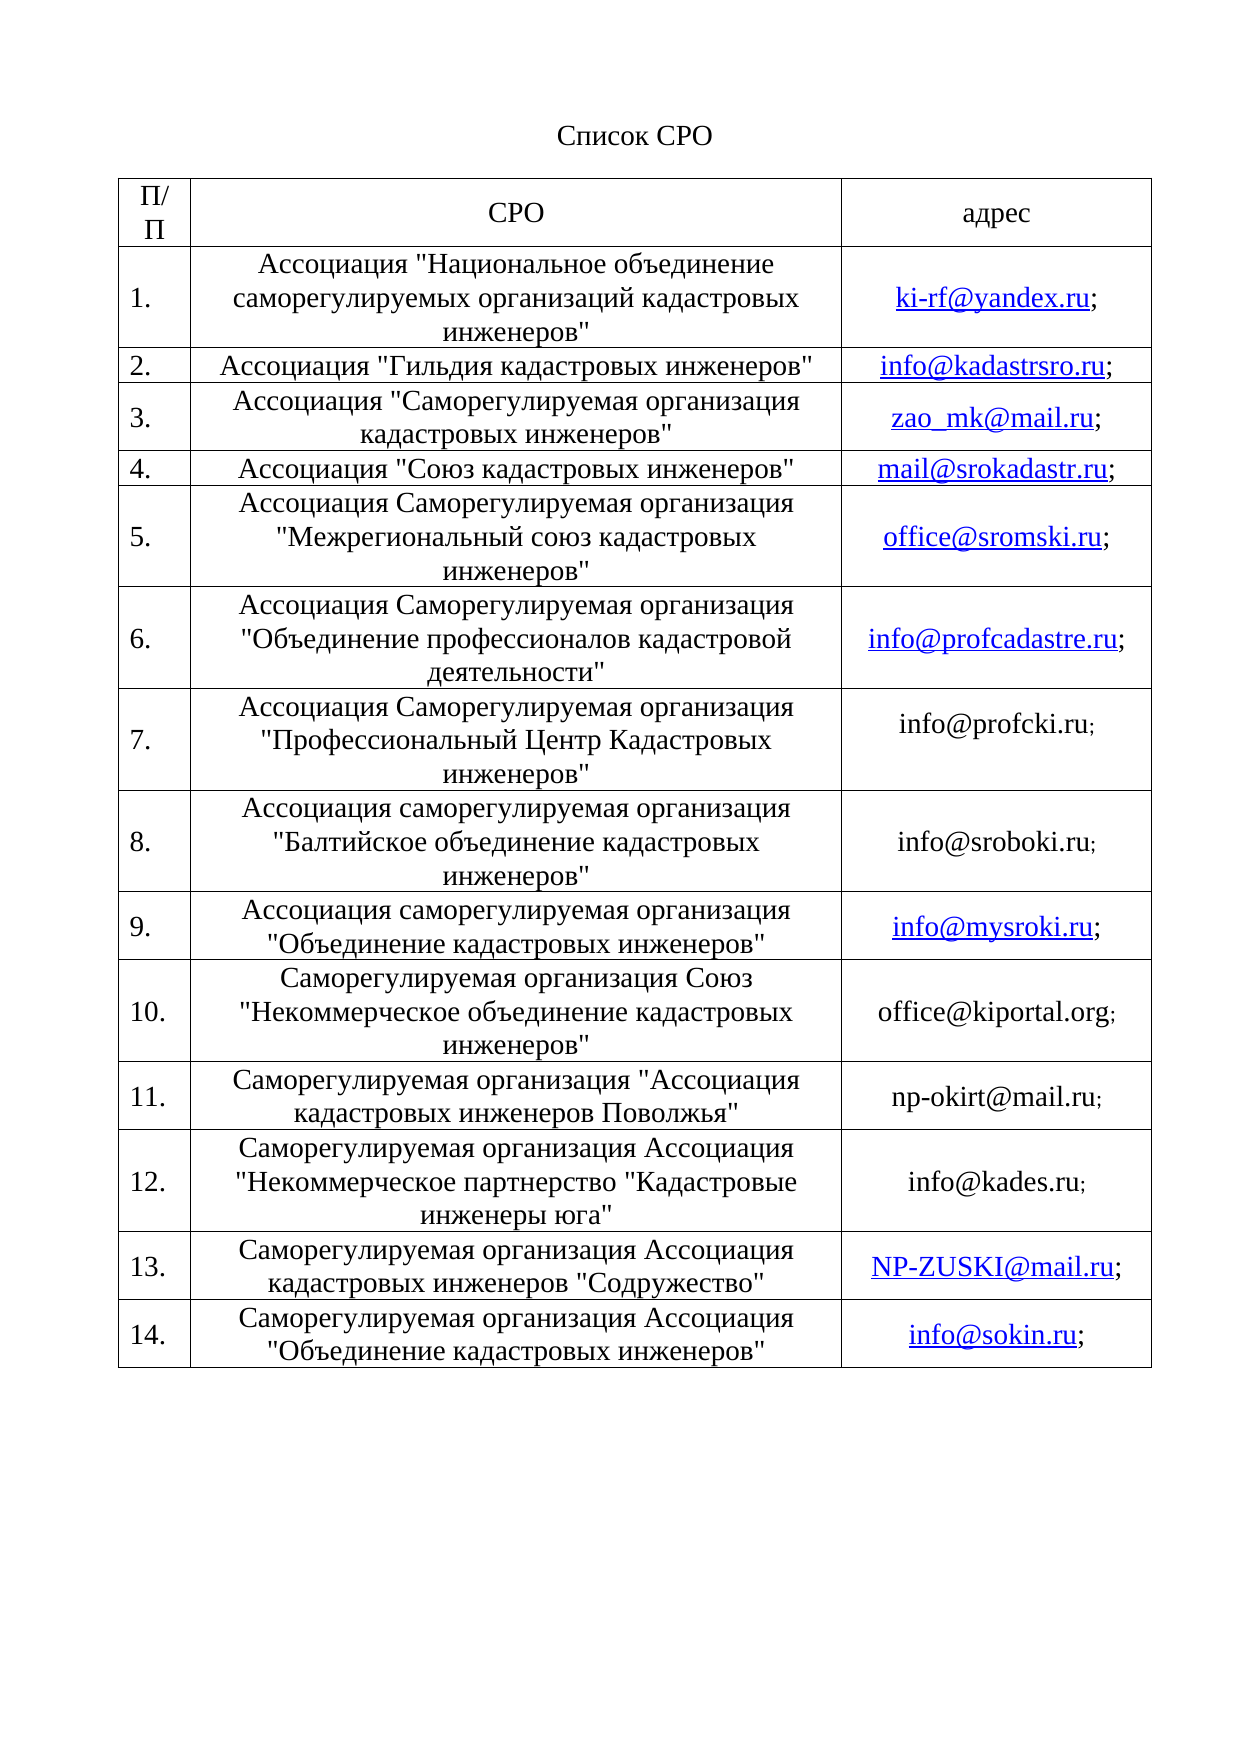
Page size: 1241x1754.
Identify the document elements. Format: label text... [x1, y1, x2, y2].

table_cell [119, 383, 190, 450]
table_cell mail@srokadastr.ru; [842, 451, 1151, 484]
table_cell ki-rf@yandex.ru; [842, 247, 1151, 347]
table_cell [119, 892, 190, 959]
table_cell [119, 451, 190, 484]
table_cell [119, 587, 190, 688]
table_cell np-okirt@mail.ru; [842, 1062, 1151, 1129]
table_cell info@sroboki.ru; [842, 791, 1151, 891]
table_cell office@sromski.ru; [842, 486, 1151, 586]
table_cell Ассоциация "Саморегулируемая организация кадастровых инженеров" [191, 383, 841, 450]
table_cell zao_mk@mail.ru; [842, 383, 1151, 450]
table_cell [119, 791, 190, 891]
table_cell Ассоциация "Национальное объединение саморегулируемых организаций кадастровых инженеров" [191, 247, 841, 347]
table_cell Ассоциация "Гильдия кадастровых инженеров" [191, 348, 841, 382]
table_cell Саморегулируемая организация Ассоциация "Объединение кадастровых инженеров" [191, 1300, 841, 1367]
table_header СРО [191, 179, 841, 246]
table_cell NP-ZUSKI@mail.ru; [842, 1232, 1151, 1299]
table_cell [119, 1062, 190, 1129]
table_cell Ассоциация Саморегулируемая организация "Профессиональный Центр Кадастровых инженеров" [191, 689, 841, 789]
table_cell info@profcki.ru; [842, 689, 1151, 789]
table_cell [119, 247, 190, 347]
table_cell info@profcadastre.ru; [842, 587, 1151, 688]
table_cell Ассоциация "Союз кадастровых инженеров" [191, 451, 841, 484]
table_cell office@kiportal.org; [842, 960, 1151, 1061]
table_cell [119, 348, 190, 382]
table_cell info@mysroki.ru; [842, 892, 1151, 959]
text Список СРО [118, 118, 1152, 152]
table_cell Саморегулируемая организация Ассоциация "Некоммерческое партнерство "Кадастровые инженеры юга" [191, 1130, 841, 1231]
table_cell Ассоциация Саморегулируемая организация "Объединение профессионалов кадастровой деятельности" [191, 587, 841, 688]
table_cell [119, 1130, 190, 1231]
table_cell info@sokin.ru; [842, 1300, 1151, 1367]
table_cell [119, 960, 190, 1061]
table_cell Саморегулируемая организация "Ассоциация кадастровых инженеров Поволжья" [191, 1062, 841, 1129]
table_cell [119, 689, 190, 789]
table_cell [119, 486, 190, 586]
table_header П/П [119, 179, 190, 246]
table_cell [119, 1300, 190, 1367]
table_cell info@kades.ru; [842, 1130, 1151, 1231]
table_cell info@kadastrsro.ru; [842, 348, 1151, 382]
table_cell Ассоциация Саморегулируемая организация "Межрегиональный союз кадастровых инженеров" [191, 486, 841, 586]
table_cell Ассоциация саморегулируемая организация "Балтийское объединение кадастровых инженеров" [191, 791, 841, 891]
table_cell Саморегулируемая организация Ассоциация кадастровых инженеров "Содружество" [191, 1232, 841, 1299]
table_header адрес [842, 179, 1151, 246]
table_cell Саморегулируемая организация Союз "Некоммерческое объединение кадастровых инженеров" [191, 960, 841, 1061]
table_cell [119, 1232, 190, 1299]
table_cell Ассоциация саморегулируемая организация "Объединение кадастровых инженеров" [191, 892, 841, 959]
